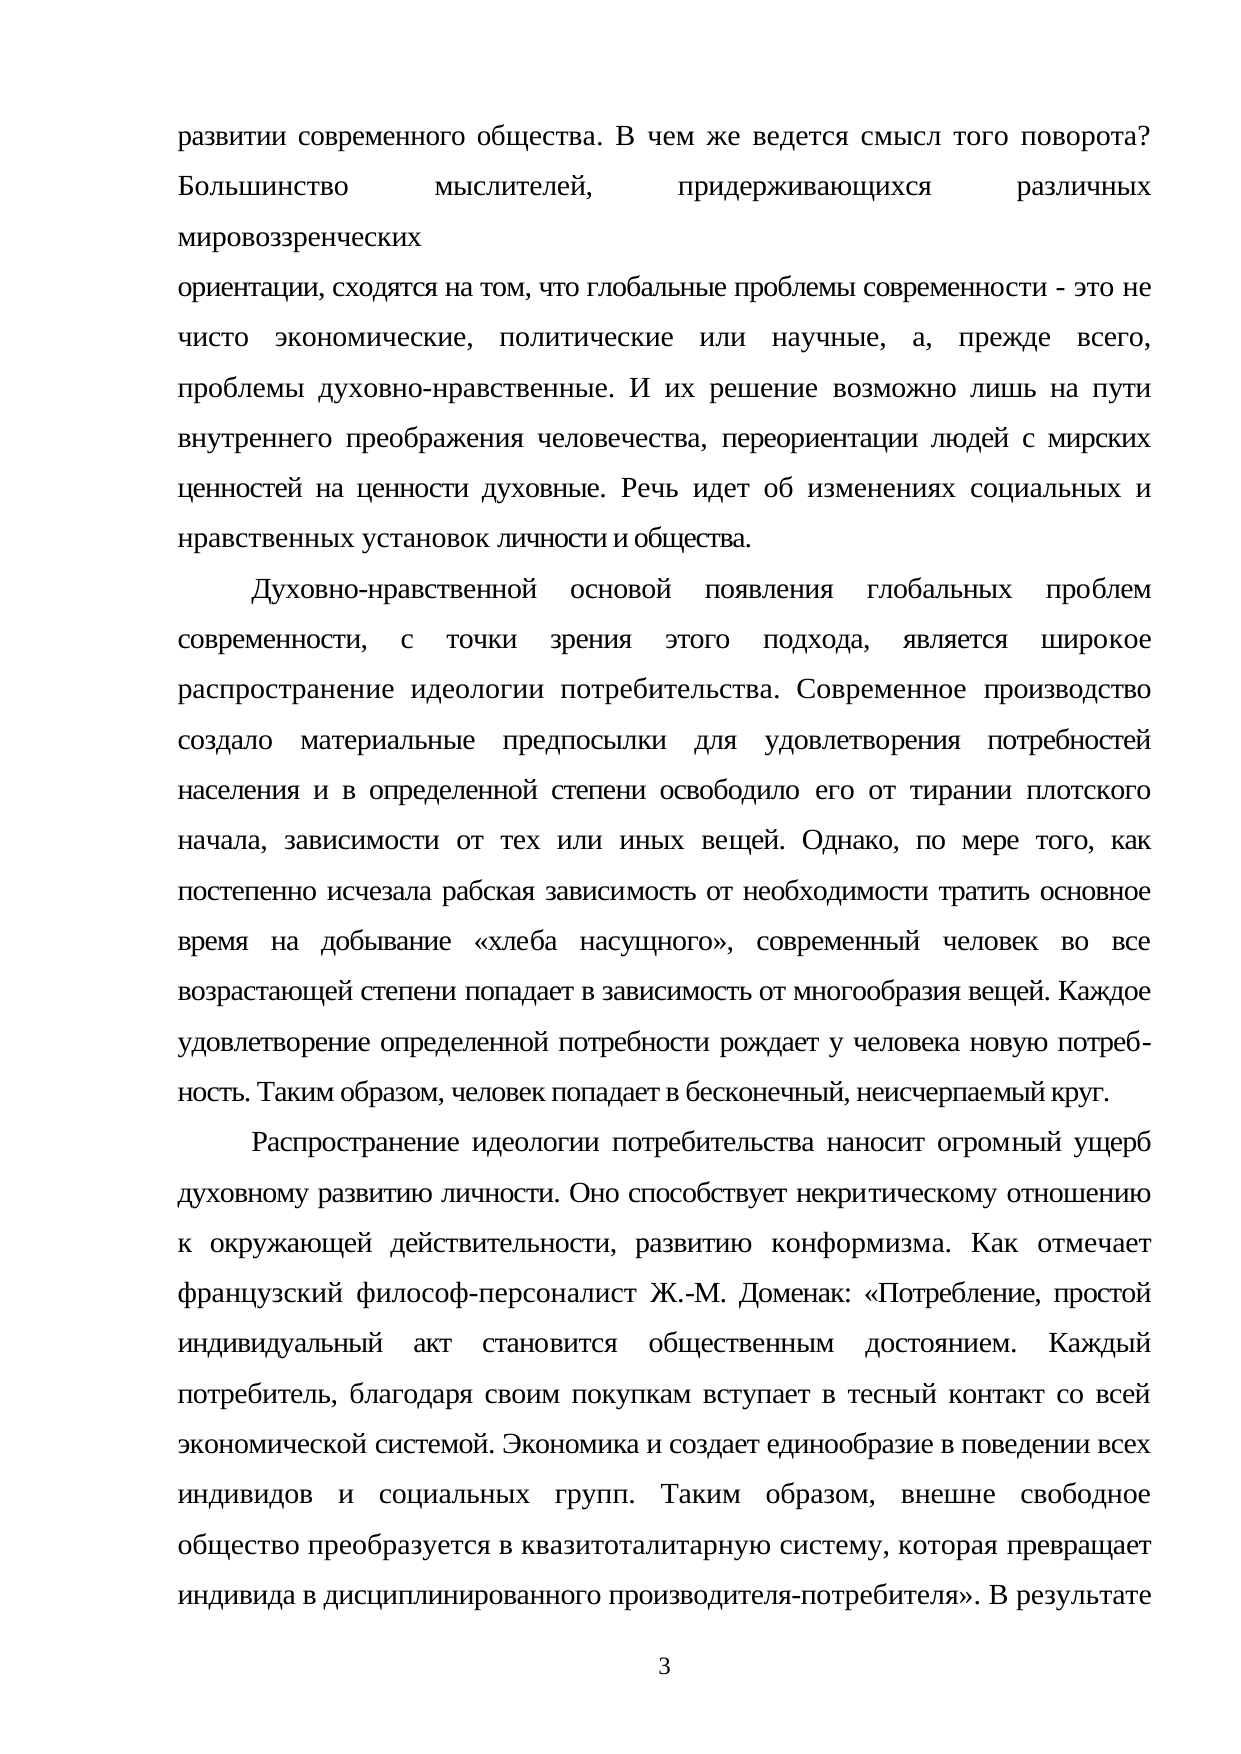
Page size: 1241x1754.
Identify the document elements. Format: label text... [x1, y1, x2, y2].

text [177, 118, 1152, 554]
text Духовно-нравственной основой появления глобальных проблем современности, с точки зрения этого подхода, является широкое распространение идеологии потребительства. Современное производство создало материальные предпосылки для удовлетворения потребностей населения и в определенной степени освободило его от тирании плотского начала, зависимости от тех или иных вещей. Однако, по мере того, как постепенно исчезала рабская зависимость от необходимости тратить основное время на добывание «хлеба насущного», современный человек во все возрастающей степени попадает в зависимость от многообразия вещей. Каждое удовлетворение определенной потребности рождает у человека новую потребность. Таким образом, человек попадает в бесконечный, неисчерпаемый круг. [177, 571, 1152, 1108]
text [177, 1124, 1152, 1611]
